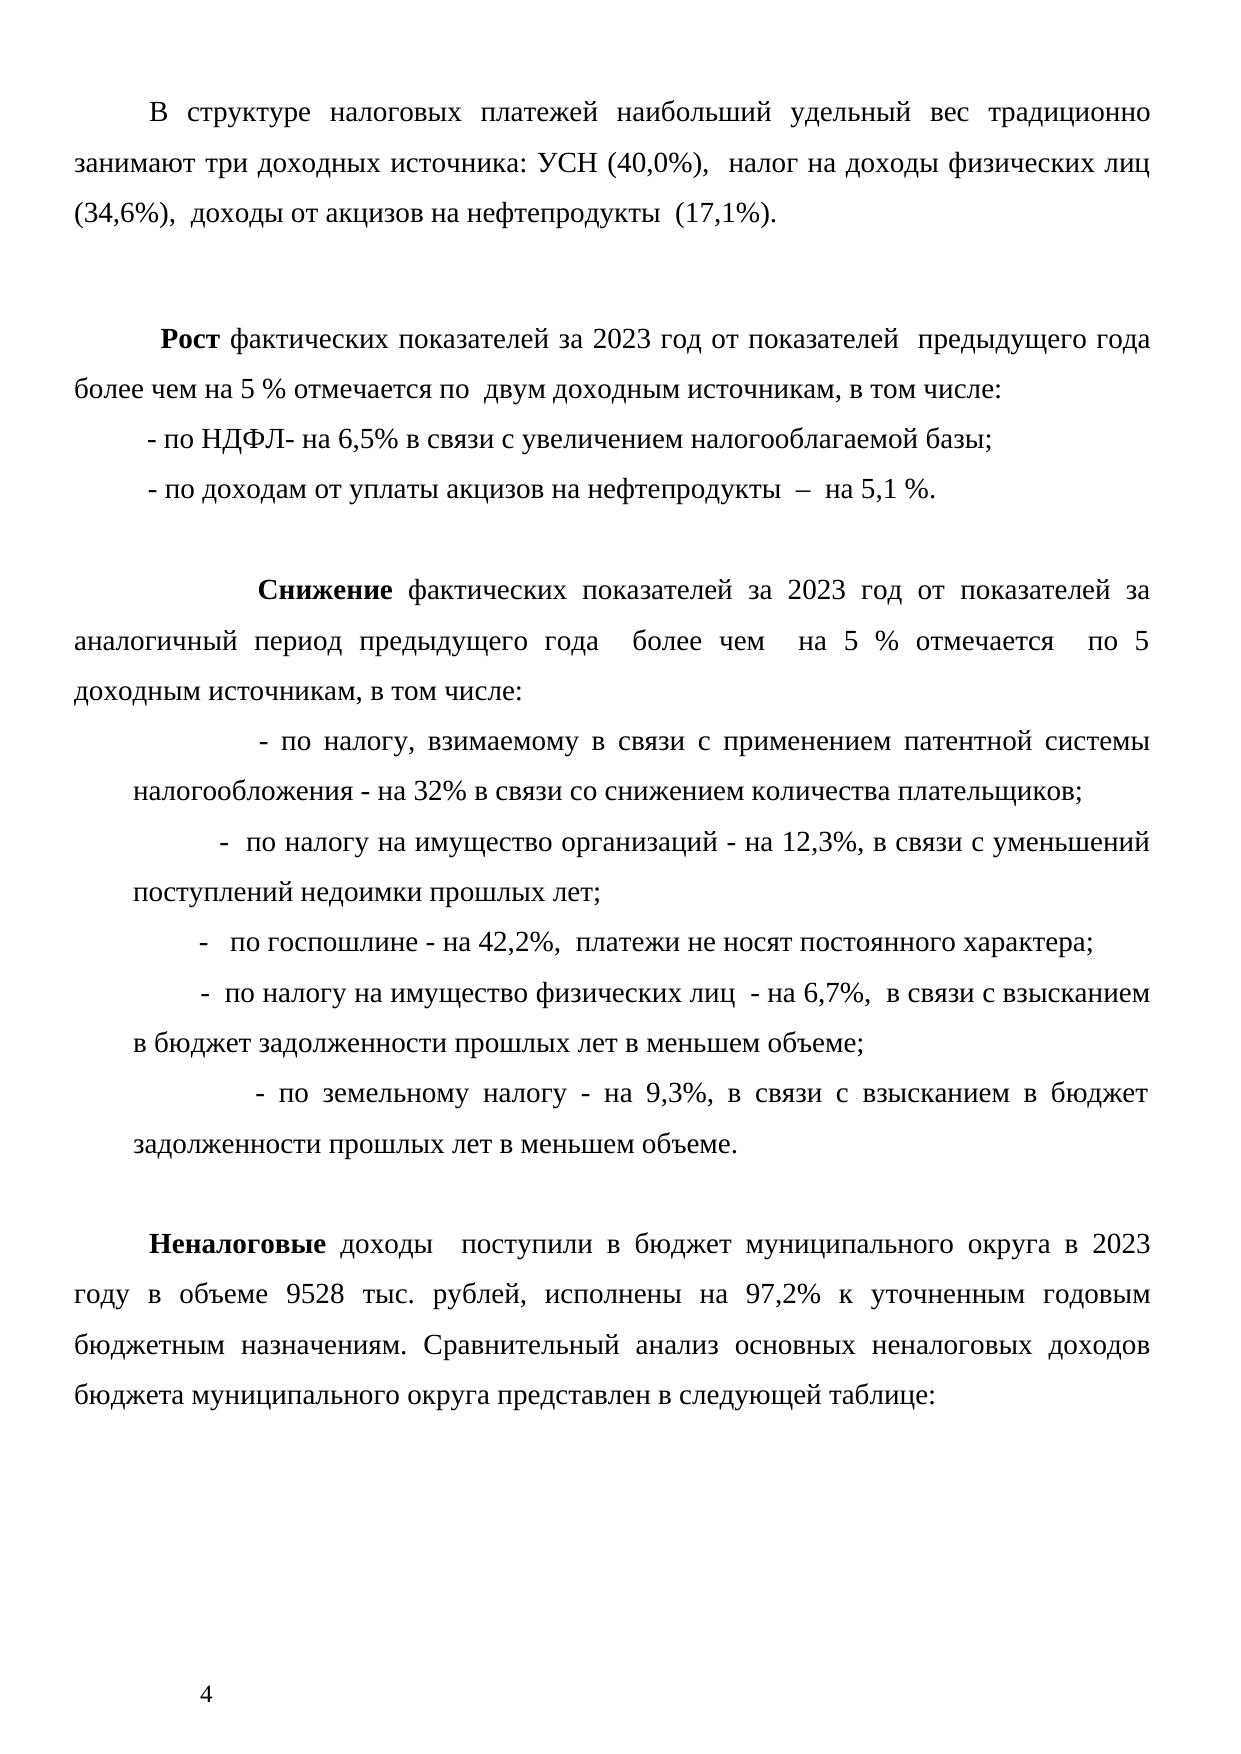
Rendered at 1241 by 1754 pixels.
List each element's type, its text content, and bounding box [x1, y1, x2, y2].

text - по госпошлине - на 42,2%, платежи не носят постоянного характера; [133, 924, 1152, 958]
text - по земельному налогу - на 9,3%, в связи с взысканием в бюджет задолженности прошлых лет в меньшем объеме. [133, 1075, 1152, 1159]
text - по налогу, взимаемому в связи с применением патентной системы налогообложения - на 32% в связи со снижением количества плательщиков; [133, 723, 1152, 807]
text - по налогу на имущество организаций - на 12,3%, в связи с уменьшений поступлений недоимки прошлых лет; [133, 824, 1152, 908]
text - по НДФЛ- на 6,5% в связи с увеличением налогооблагаемой базы; [74, 421, 1152, 455]
text - по налогу на имущество физических лиц - на 6,7%, в связи с взысканием в бюджет задолженности прошлых лет в меньшем объеме; [133, 975, 1152, 1059]
text В структуре налоговых платежей наибольший удельный вес традиционно занимают три доходных источника: УСН (40,0%), налог на доходы физических лиц (34,6%), доходы от акцизов на нефтепродукты (17,1%). [74, 94, 1152, 229]
text Снижение фактических показателей за 2023 год от показателей за аналогичный период предыдущего года более чем на 5 % отмечается по 5 доходным источникам, в том числе: [74, 572, 1152, 706]
text - по доходам от уплаты акцизов на нефтепродукты – на 5,1 %. [74, 472, 1152, 505]
text Рост фактических показателей за 2023 год от показателей предыдущего года более чем на 5 % отмечается по двум доходным источникам, в том числе: [74, 321, 1152, 404]
text Неналоговые доходы поступили в бюджет муниципального округа в 2023 году в объеме 9528 тыс. рублей, исполнены на 97,2% к уточненным годовым бюджетным назначениям. Сравнительный анализ основных неналоговых доходов бюджета муниципального округа представлен в следующей таблице: [74, 1226, 1152, 1411]
